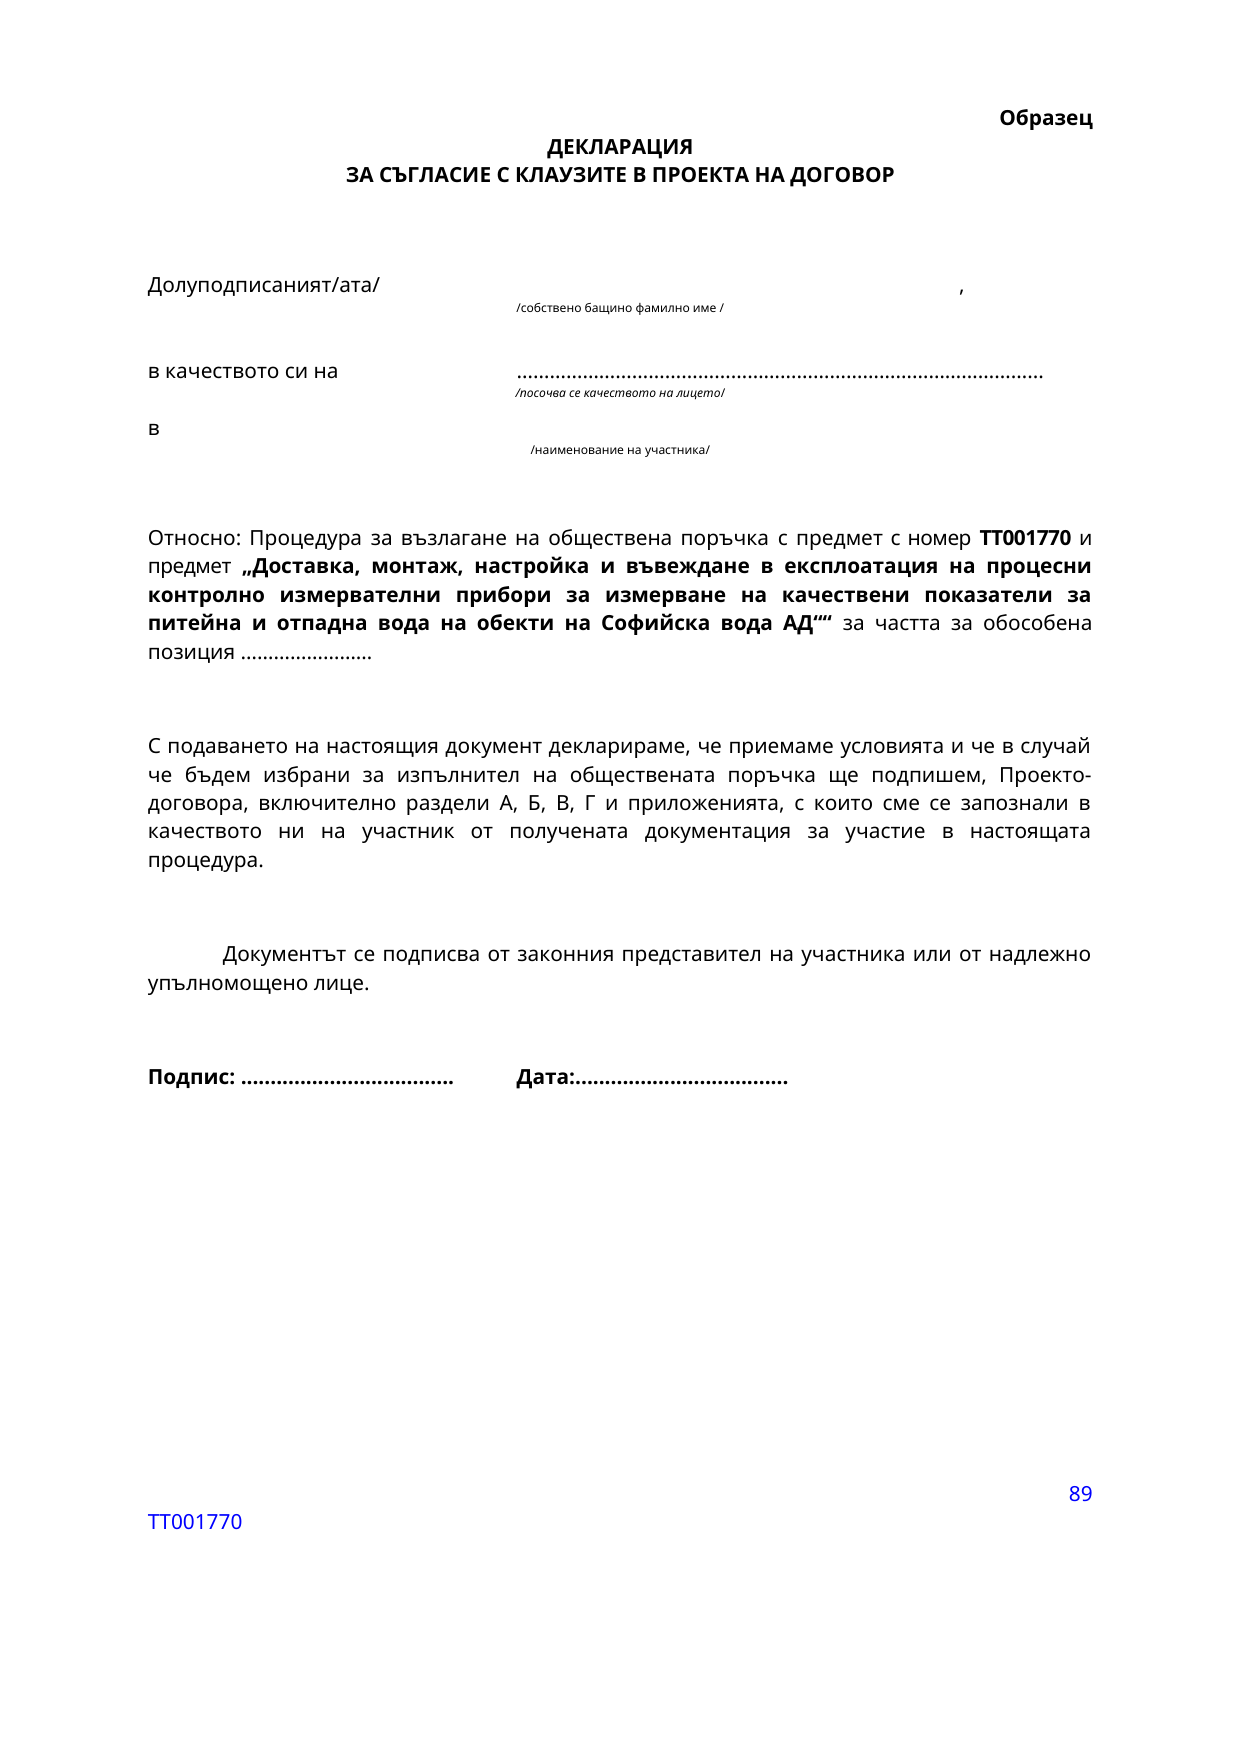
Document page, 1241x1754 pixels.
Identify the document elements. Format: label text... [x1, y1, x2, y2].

text Подпис: .................................... Дата:.................................... [148, 1062, 1092, 1091]
text ЗА СЪГЛАСИЕ С КЛАУЗИТЕ В ПРОЕКТА НА ДОГОВОР [148, 160, 1092, 189]
text в качеството си на …………………………………………………………………………………... [148, 356, 1092, 384]
text Долуподписаният/ата/ , [148, 271, 1092, 299]
text Относно: Процедура за възлагане на обществена поръчка с предмет с номер ТТ001770 и предмет „Доставка, монтаж, настройка и въвеждане в експлоатация на процесни контролно измервателни прибори за измерване на качествени показатели за питейна и отпадна вода на обекти на Софийска вода АД““ за частта за обособена позиция …………………… [148, 523, 1092, 665]
text /собствено бащино фамилно име / [148, 299, 1092, 327]
text /наименование на участника/ [148, 441, 1092, 470]
text Образец [213, 103, 1092, 132]
text ДЕКЛАРАЦИЯ [148, 132, 1092, 160]
text в [148, 413, 1092, 441]
text С подаването на настоящия документ декларираме, че приемаме условията и че в случай че бъдем избрани за изпълнител на обществената поръчка ще подпишем, Проекто-договора, включително раздели А, Б, В, Г и приложенията, с които сме се запознали в качеството ни на участник от получената документация за участие в настоящата процедура. [148, 731, 1092, 873]
text Документът се подписва от законния представител на участника или от надлежно упълномощено лице. [148, 939, 1092, 996]
text /посочва се качеството на лицето/ [148, 384, 1092, 413]
